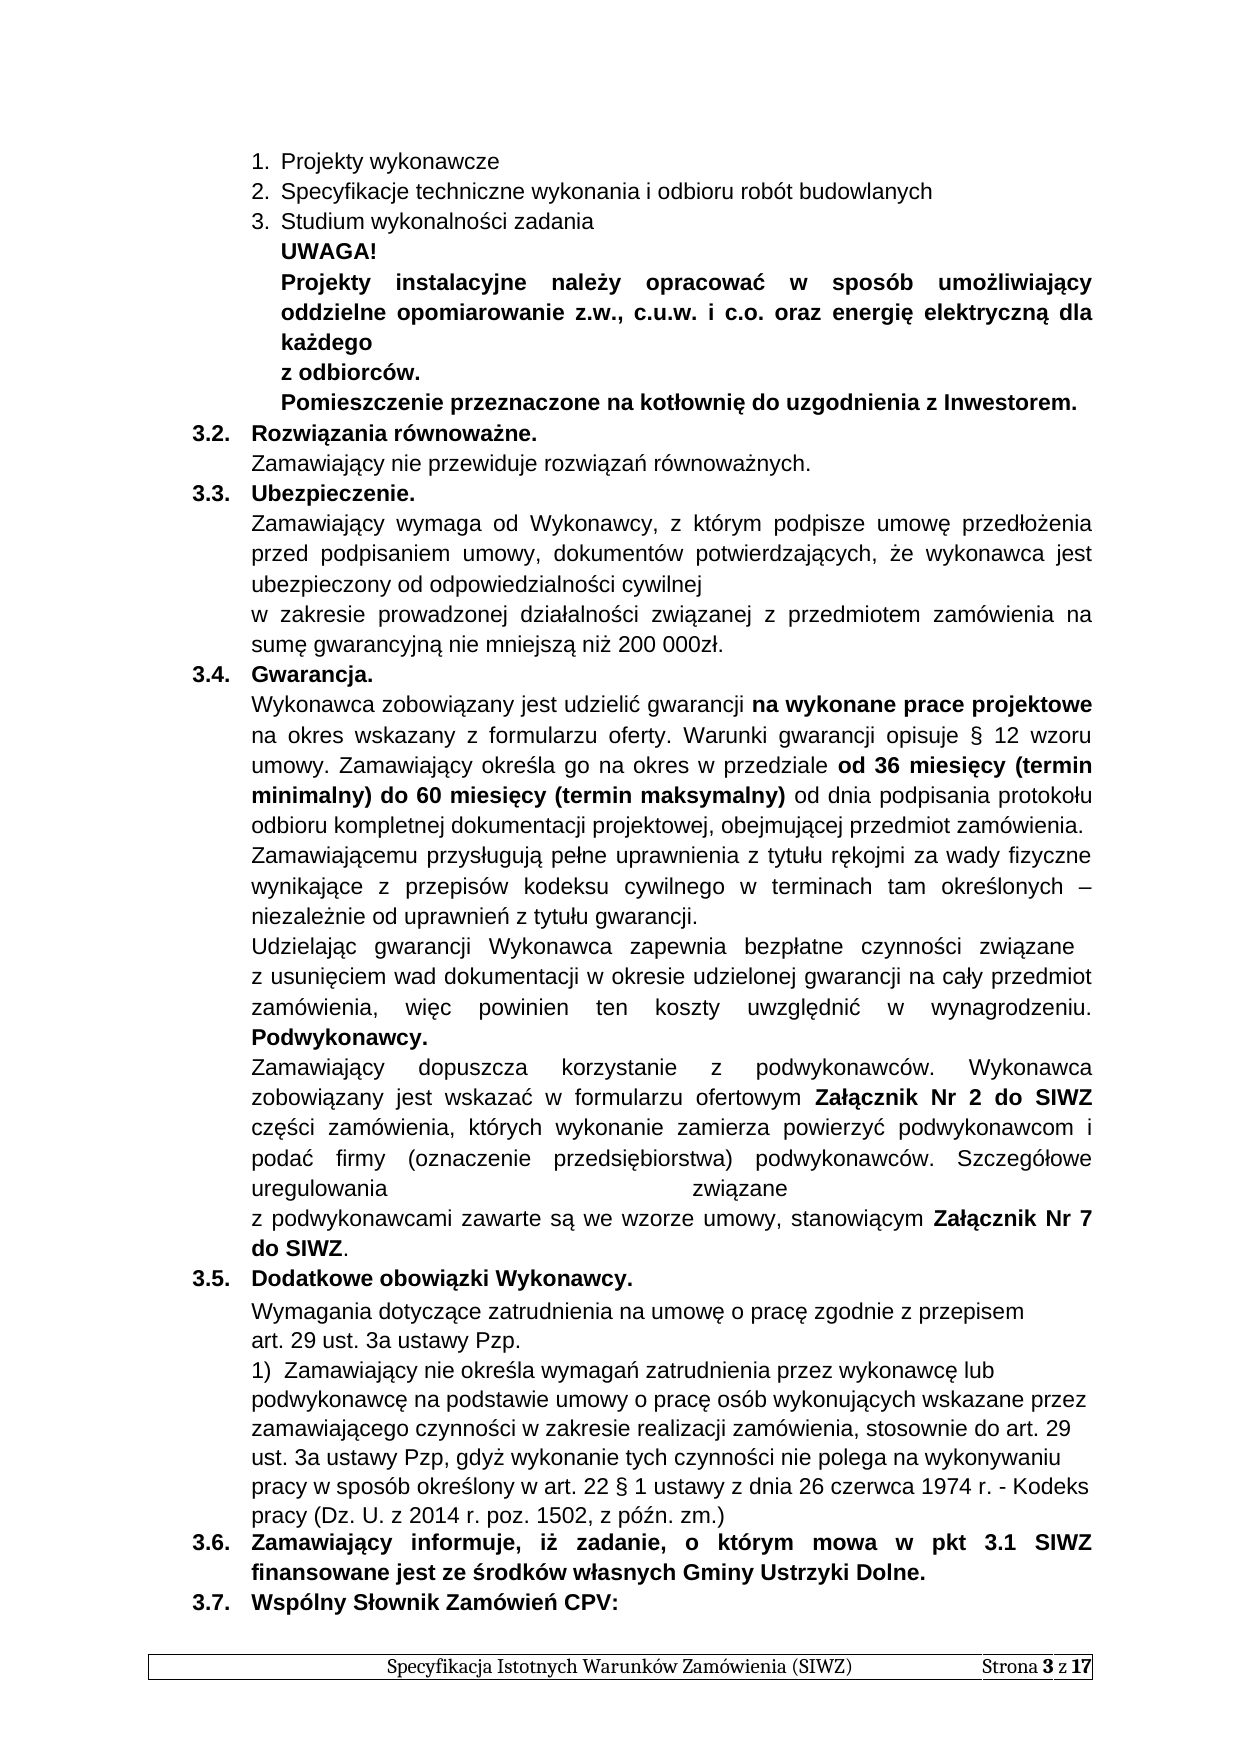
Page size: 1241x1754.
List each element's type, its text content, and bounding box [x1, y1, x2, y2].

list Specyfikacje techniczne wykonania i odbioru robót budowlanych [251, 178, 1093, 204]
list Projekty wykonawcze [251, 148, 1093, 174]
list Zamawiający dopuszcza korzystanie z podwykonawców. Wykonawca zobowiązany jest wskazać w formularzu ofertowym Załącznik Nr 2 do SIWZ części zamówienia, których wykonanie zamierza powierzyć podwykonawcom i podać firmy (oznaczenie przedsiębiorstwa) podwykonawców. Szczegółowe uregulowania związane z podwykonawcami zawarte są we wzorze umowy, stanowiącym Załącznik Nr 7 do SIWZ. [251, 1054, 1093, 1261]
list Wspólny Słownik Zamówień CPV: [192, 1589, 1093, 1616]
list Zamawiający nie przewiduje rozwiązań równoważnych. [251, 450, 1093, 476]
list w zakresie prowadzonej działalności związanej z przedmiotem zamówienia na sumę gwarancyjną nie mniejszą niż 200 000zł. [251, 601, 1093, 657]
list Dodatkowe obowiązki Wykonawcy. [192, 1265, 1093, 1292]
list Zamawiający informuje, iż zadanie, o którym mowa w pkt 3.1 SIWZ finansowane jest ze środków własnych Gminy Ustrzyki Dolne. [192, 1529, 1093, 1585]
list Udzielając gwarancji Wykonawca zapewnia bezpłatne czynności związane z usunięciem wad dokumentacji w okresie udzielonej gwarancji na cały przedmiot zamówienia, więc powinien ten koszty uwzględnić w wynagrodzeniu. Podwykonawcy. [251, 933, 1093, 1050]
list Pomieszczenie przeznaczone na kotłownię do uzgodnienia z Inwestorem. [281, 389, 1093, 416]
list Studium wykonalności zadania [251, 208, 1093, 234]
list Gwarancja. [192, 661, 1093, 687]
list 1) Zamawiający nie określa wymagań zatrudnienia przez wykonawcę lub podwykonawcę na podstawie umowy o pracę osób wykonujących wskazane przez zamawiającego czynności w zakresie realizacji zamówienia, stosownie do art. 29 ust. 3a ustawy Pzp, gdyż wykonanie tych czynności nie polega na wykonywaniu pracy w sposób określony w art. 22 § 1 ustawy z dnia 26 czerwca 1974 r. - Kodeks pracy (Dz. U. z 2014 r. poz. 1502, z późn. zm.) [251, 1354, 1093, 1529]
list Zamawiający wymaga od Wykonawcy, z którym podpisze umowę przedłożenia przed podpisaniem umowy, dokumentów potwierdzających, że wykonawca jest ubezpieczony od odpowiedzialności cywilnej [251, 510, 1093, 597]
list Rozwiązania równoważne. [192, 419, 1093, 446]
list Wykonawca zobowiązany jest udzielić gwarancji na wykonane prace projektowe na okres wskazany z formularzu oferty. Warunki gwarancji opisuje § 12 wzoru umowy. Zamawiający określa go na okres w przedziale od 36 miesięcy (termin minimalny) do 60 miesięcy (termin maksymalny) od dnia podpisania protokołu odbioru kompletnej dokumentacji projektowej, obejmującej przedmiot zamówienia. [251, 691, 1093, 838]
list Zamawiającemu przysługują pełne uprawnienia z tytułu rękojmi za wady fizyczne wynikające z przepisów kodeksu cywilnego w terminach tam określonych – niezależnie od uprawnień z tytułu gwarancji. [251, 842, 1093, 929]
list Ubezpieczenie. [192, 480, 1093, 506]
list UWAGA! [281, 238, 1093, 264]
list Wymagania dotyczące zatrudnienia na umowę o pracę zgodnie z przepisem art. 29 ust. 3a ustawy Pzp. [251, 1296, 1093, 1354]
list Projekty instalacyjne należy opracować w sposób umożliwiający oddzielne opomiarowanie z.w., c.u.w. i c.o. oraz energię elektryczną dla każdego z odbiorców. [281, 268, 1093, 385]
